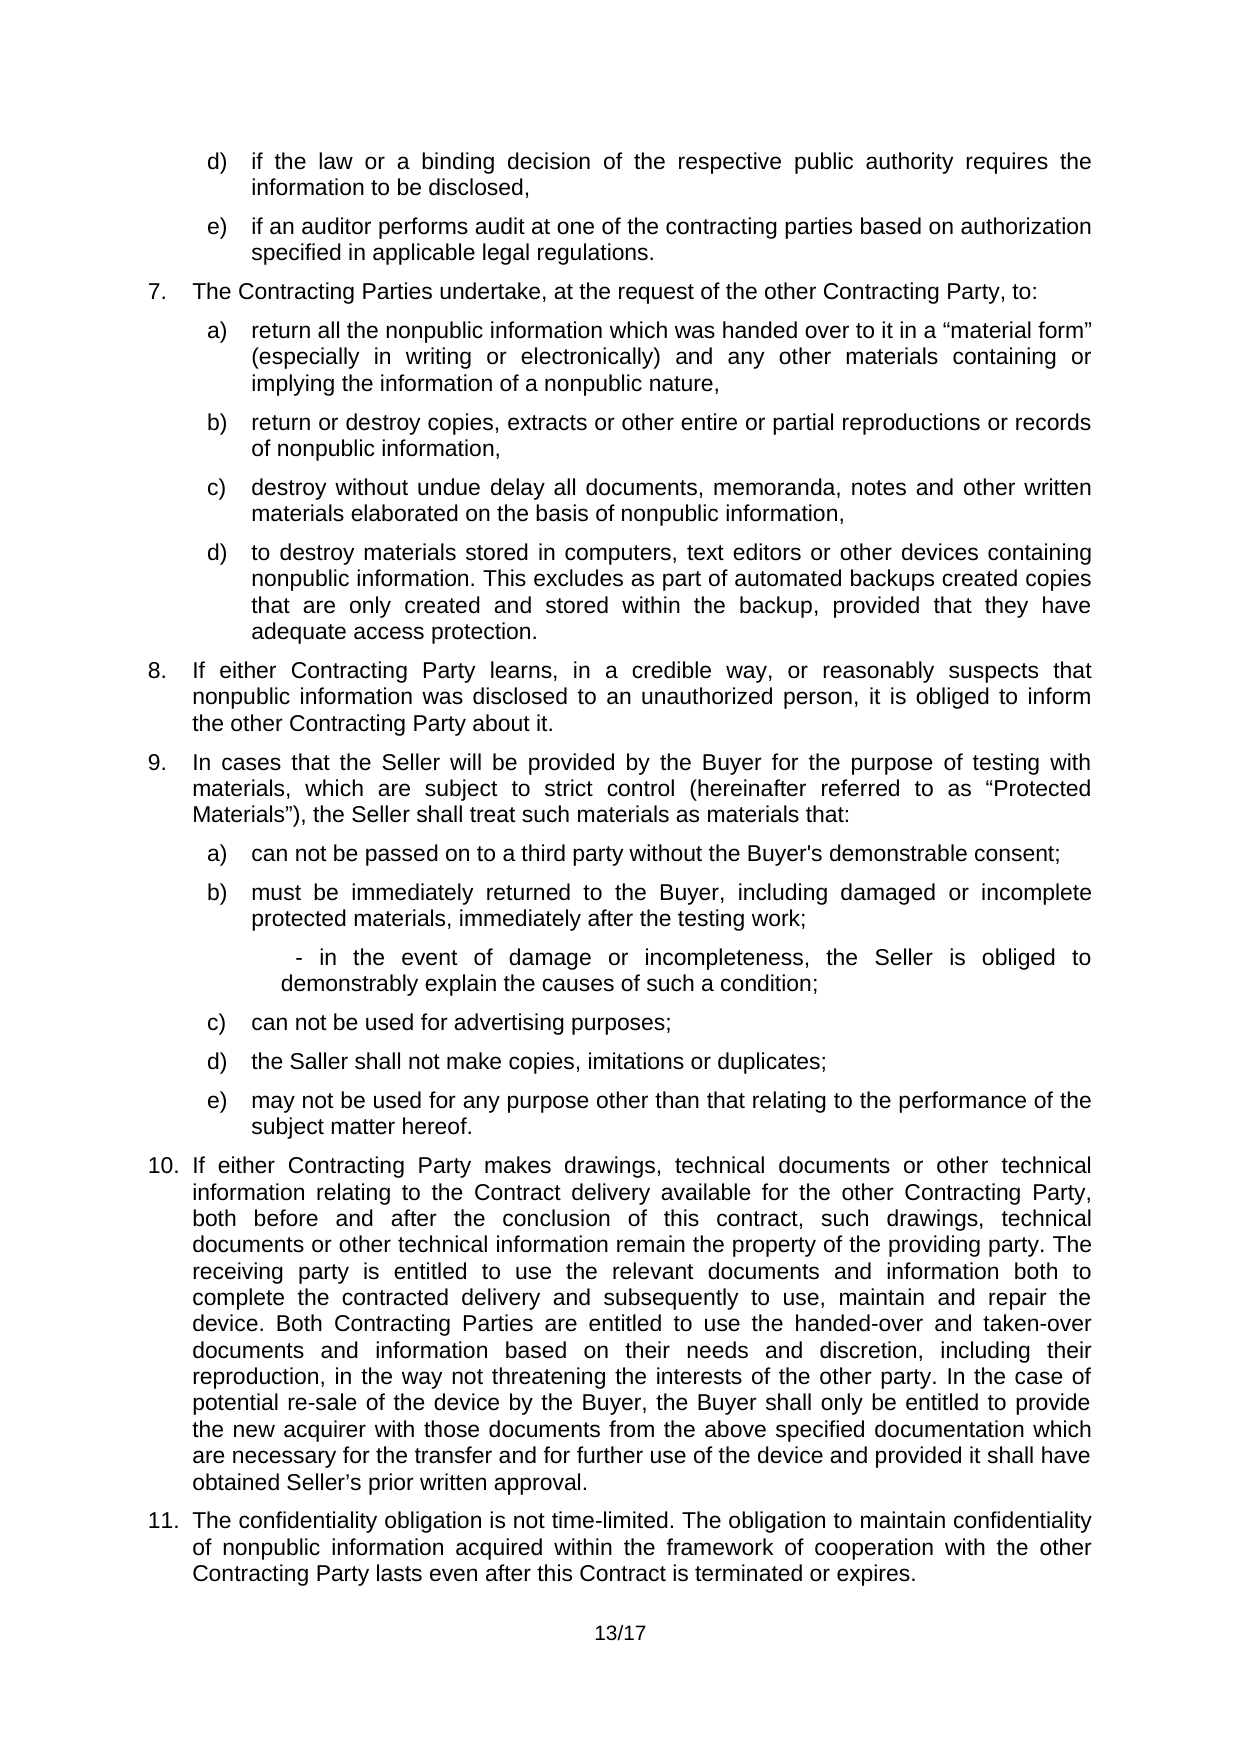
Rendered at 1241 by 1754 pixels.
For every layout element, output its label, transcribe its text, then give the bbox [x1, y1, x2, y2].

text e) if an auditor performs audit at one of the contracting parties based on authorization specified in applicable legal regulations. [207, 213, 1092, 266]
text b) return or destroy copies, extracts or other entire or partial reproductions or records of nonpublic information, [207, 408, 1092, 461]
list The Contracting Parties undertake, at the request of the other Contracting Party, to: [148, 278, 1092, 304]
list In cases that the Seller will be provided by the Buyer for the purpose of testing with materials, which are subject to strict control (hereinafter referred to as “Protected Materials”), the Seller shall treat such materials as materials that: [148, 748, 1092, 827]
list The confidentiality obligation is not time-limited. The obligation to maintain confidentiality of nonpublic information acquired within the framework of cooperation with the other Contracting Party lasts even after this Contract is terminated or expires. [148, 1507, 1092, 1586]
text d) to destroy materials stored in computers, text editors or other devices containing nonpublic information. This excludes as part of automated backups created copies that are only created and stored within the backup, provided that they have adequate access protection. [207, 539, 1092, 644]
list If either Contracting Party makes drawings, technical documents or other technical information relating to the Contract delivery available for the other Contracting Party, both before and after the conclusion of this contract, such drawings, technical documents or other technical information remain the property of the providing party. The receiving party is entitled to use the relevant documents and information both to complete the contracted delivery and subsequently to use, maintain and repair the device. Both Contracting Parties are entitled to use the handed-over and taken-over documents and information based on their needs and discretion, including their reproduction, in the way not threatening the interests of the other party. In the case of potential re-sale of the device by the Buyer, the Buyer shall only be entitled to provide the new acquirer with those documents from the above specified documentation which are necessary for the transfer and for further use of the device and provided it shall have obtained Seller’s prior written approval. [148, 1152, 1092, 1495]
list If either Contracting Party learns, in a credible way, or reasonably suspects that nonpublic information was disclosed to an unauthorized person, it is obliged to inform the other Contracting Party about it. [148, 657, 1092, 736]
text d) if the law or a binding decision of the respective public authority requires the information to be disclosed, [207, 148, 1092, 200]
text c) destroy without undue delay all documents, memoranda, notes and other written materials elaborated on the basis of nonpublic information, [207, 474, 1092, 526]
text a) return all the nonpublic information which was handed over to it in a “material form” (especially in writing or electronically) and any other materials containing or implying the information of a nonpublic nature, [207, 317, 1092, 396]
text e) may not be used for any purpose other than that relating to the performance of the subject matter hereof. [207, 1087, 1092, 1140]
text b) must be immediately returned to the Buyer, including damaged or incomplete protected materials, immediately after the testing work; [207, 879, 1092, 932]
text a) can not be passed on to a third party without the Buyer's demonstrable consent; [207, 840, 1092, 866]
text - in the event of damage or incompleteness, the Seller is obliged to demonstrably explain the causes of such a condition; [148, 944, 1092, 997]
text d) the Saller shall not make copies, imitations or duplicates; [207, 1048, 1092, 1074]
text c) can not be used for advertising purposes; [207, 1009, 1092, 1036]
